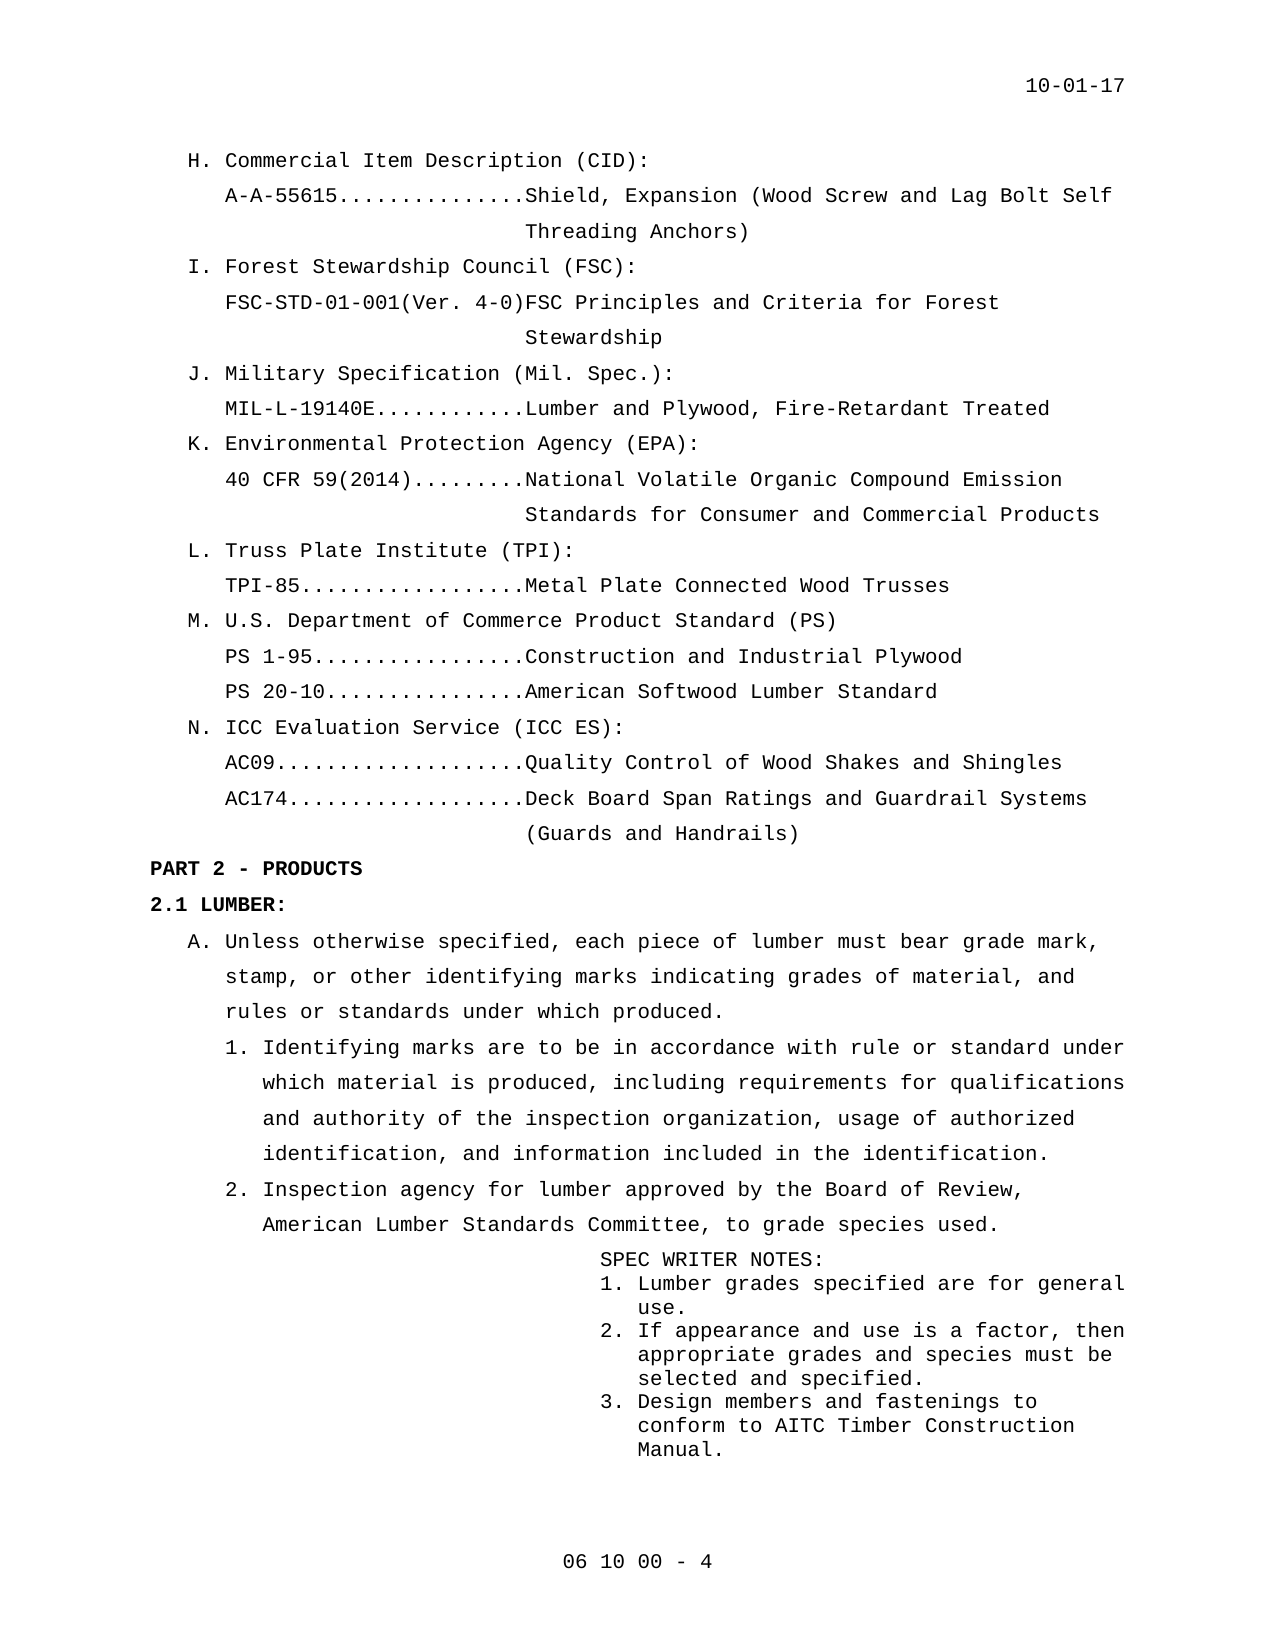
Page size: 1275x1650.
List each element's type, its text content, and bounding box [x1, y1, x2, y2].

text AC174 Deck Board Span Ratings and Guardrail Systems (Guards and Handrails) [225, 787, 1125, 847]
text A-A-55615 Shield, Expansion (Wood Screw and Lag Bolt Self Threading Anchors) [225, 185, 1125, 244]
text H. Commercial Item Description (CID): [187, 150, 1125, 174]
text I. Forest Stewardship Council (FSC): [187, 256, 1125, 280]
text PS 20-10 American Softwood Lumber Standard [225, 681, 1125, 705]
list Lumber grades specified are for general use. [600, 1273, 1125, 1320]
text M. Department of Commerce Product Standard (PS) [187, 610, 1125, 634]
list If appearance and use is a factor, then appropriate grades and species must be selected and specified. [600, 1320, 1125, 1391]
text PS 1-95 Construction and Industrial Plywood [225, 646, 1125, 669]
text FSC-STD-01-001(Ver. 4-0)FSC Principles and Criteria for Forest Stewardship [225, 292, 1125, 351]
text 1. Identifying marks are to be in accordance with rule or standard under which material is produced, including requirements for qualifications and authority of the inspection organization, usage of authorized identification, and information included in the identification. [225, 1037, 1125, 1167]
text PART 2 - PRODUCTS [150, 858, 1125, 882]
text SPEC WRITER NOTES: [600, 1249, 1125, 1273]
text K. Environmental Protection Agency (EPA): [187, 433, 1125, 457]
list Design members and fastenings to conform to AITC Timber Construction Manual. [600, 1391, 1125, 1462]
text A. Unless otherwise specified, each piece of lumber must bear grade mark, stamp, or other identifying marks indicating grades of material, and rules or standards under which produced. [187, 931, 1125, 1025]
text 2.1 LUMBER: [150, 894, 1125, 918]
text L. Truss Plate Institute (TPI): [187, 539, 1125, 563]
text MIL-L-19140E Lumber and Plywood, Fire-Retardant Treated [225, 398, 1125, 422]
text 2. Inspection agency for lumber approved by the Board of Review, American Lumber Standards Committee, to grade species used. [225, 1178, 1125, 1238]
text 40 CFR 59(2014) National Volatile Organic Compound Emission Standards for Consumer and Commercial Products [225, 469, 1125, 528]
text J. Military Specification (Mil. Spec.): [187, 362, 1125, 386]
text AC09 Quality Control of Wood Shakes and Shingles [225, 752, 1125, 776]
text N. ICC Evaluation Service (ICC ES): [187, 717, 1125, 740]
text TPI-85 Metal Plate Connected Wood Trusses [225, 575, 1125, 599]
